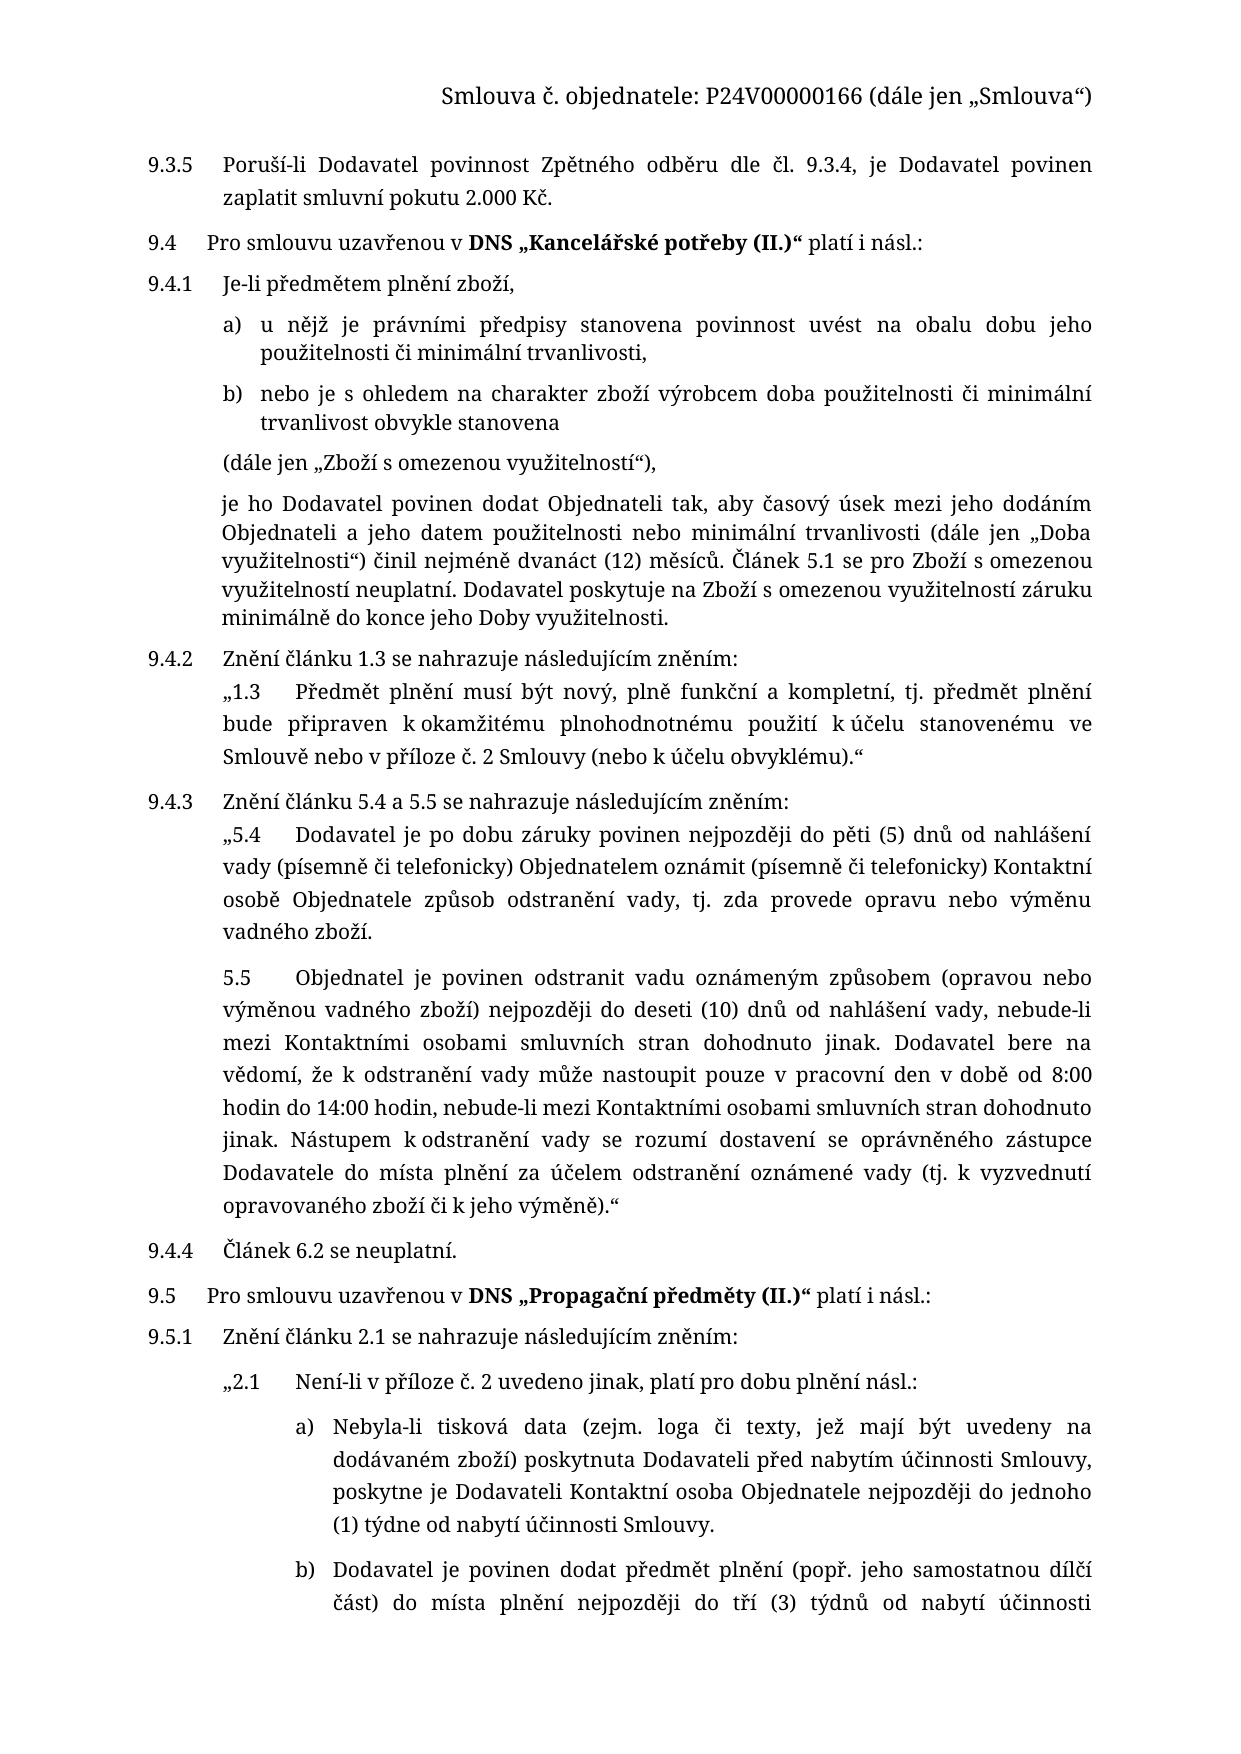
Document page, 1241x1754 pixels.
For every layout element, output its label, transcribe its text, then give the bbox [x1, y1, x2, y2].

list „1.3 Předmět plnění musí být nový, plně funkční a kompletní, tj. předmět plnění bude připraven k okamžitému plnohodnotnému použití k účelu stanovenému ve Smlouvě nebo v příloze č. 2 Smlouvy (nebo k účelu obvyklému).“ [223, 677, 1093, 770]
list nebo je s ohledem na charakter zboží výrobcem doba použitelnosti či minimální trvanlivost obvykle stanovena [223, 379, 1093, 436]
list Je-li předmětem plnění zboží, [148, 269, 1093, 297]
list Nebyla-li tisková data (zejm. loga či texty, jež mají být uvedeny na dodávaném zboží) poskytnuta Dodavateli před nabytím účinnosti Smlouvy, poskytne je Dodavateli Kontaktní osoba Objednatele nejpozději do jednoho (1) týdne od nabytí účinnosti Smlouvy. [295, 1412, 1093, 1538]
text je ho Dodavatel povinen dodat Objednateli tak, aby časový úsek mezi jeho dodáním Objednateli a jeho datem použitelnosti nebo minimální trvanlivosti (dále jen „Doba využitelnosti“) činil nejméně dvanáct (12) měsíců. Článek 5.1 se pro Zboží s omezenou využitelností neuplatní. Dodavatel poskytuje na Zboží s omezenou využitelností záruku minimálně do konce jeho Doby využitelnosti. [221, 489, 1093, 632]
list Znění článku 1.3 se nahrazuje následujícím zněním: [148, 644, 1093, 673]
text (dále jen „Zboží s omezenou využitelností“), [223, 448, 1093, 477]
list Článek 6.2 se neuplatní. [148, 1236, 1093, 1264]
list 5.5 Objednatel je povinen odstranit vadu oznámeným způsobem (opravou nebo výměnou vadného zboží) nejpozději do deseti (10) dnů od nahlášení vady, nebude-li mezi Kontaktními osobami smluvních stran dohodnuto jinak. Dodavatel bere na vědomí, že k odstranění vady může nastoupit pouze v pracovní den v době od 8:00 hodin do 14:00 hodin, nebude-li mezi Kontaktními osobami smluvních stran dohodnuto jinak. Nástupem k odstranění vady se rozumí dostavení se oprávněného zástupce Dodavatele do místa plnění za účelem odstranění oznámené vady (tj. k vyzvednutí opravovaného zboží či k jeho výměně).“ [223, 963, 1093, 1219]
list Pro smlouvu uzavřenou v DNS „Propagační předměty (II.)“ platí i násl.: [148, 1281, 1093, 1309]
list „5.4 Dodavatel je po dobu záruky povinen nejpozději do pěti (5) dnů od nahlášení vady (písemně či telefonicky) Objednatelem oznámit (písemně či telefonicky) Kontaktní osobě Objednatele způsob odstranění vady, tj. zda provede opravu nebo výměnu vadného zboží. [223, 820, 1093, 946]
list Znění článku 2.1 se nahrazuje následujícím zněním: [148, 1322, 1093, 1350]
list u nějž je právními předpisy stanovena povinnost uvést na obalu dobu jeho použitelnosti či minimální trvanlivosti, [223, 310, 1093, 367]
list Znění článku 5.4 a 5.5 se nahrazuje následujícím zněním: [148, 787, 1093, 816]
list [295, 1555, 1093, 1616]
list Pro smlouvu uzavřenou v DNS „Kancelářské potřeby (II.)“ platí i násl.: [148, 228, 1093, 256]
list Poruší-li Dodavatel povinnost Zpětného odběru dle čl. 9.3.4, je Dodavatel povinen zaplatit smluvní pokutu 2.000 Kč. [148, 150, 1093, 211]
list „2.1 Není-li v příloze č. 2 uvedeno jinak, platí pro dobu plnění násl.: [223, 1367, 1093, 1396]
